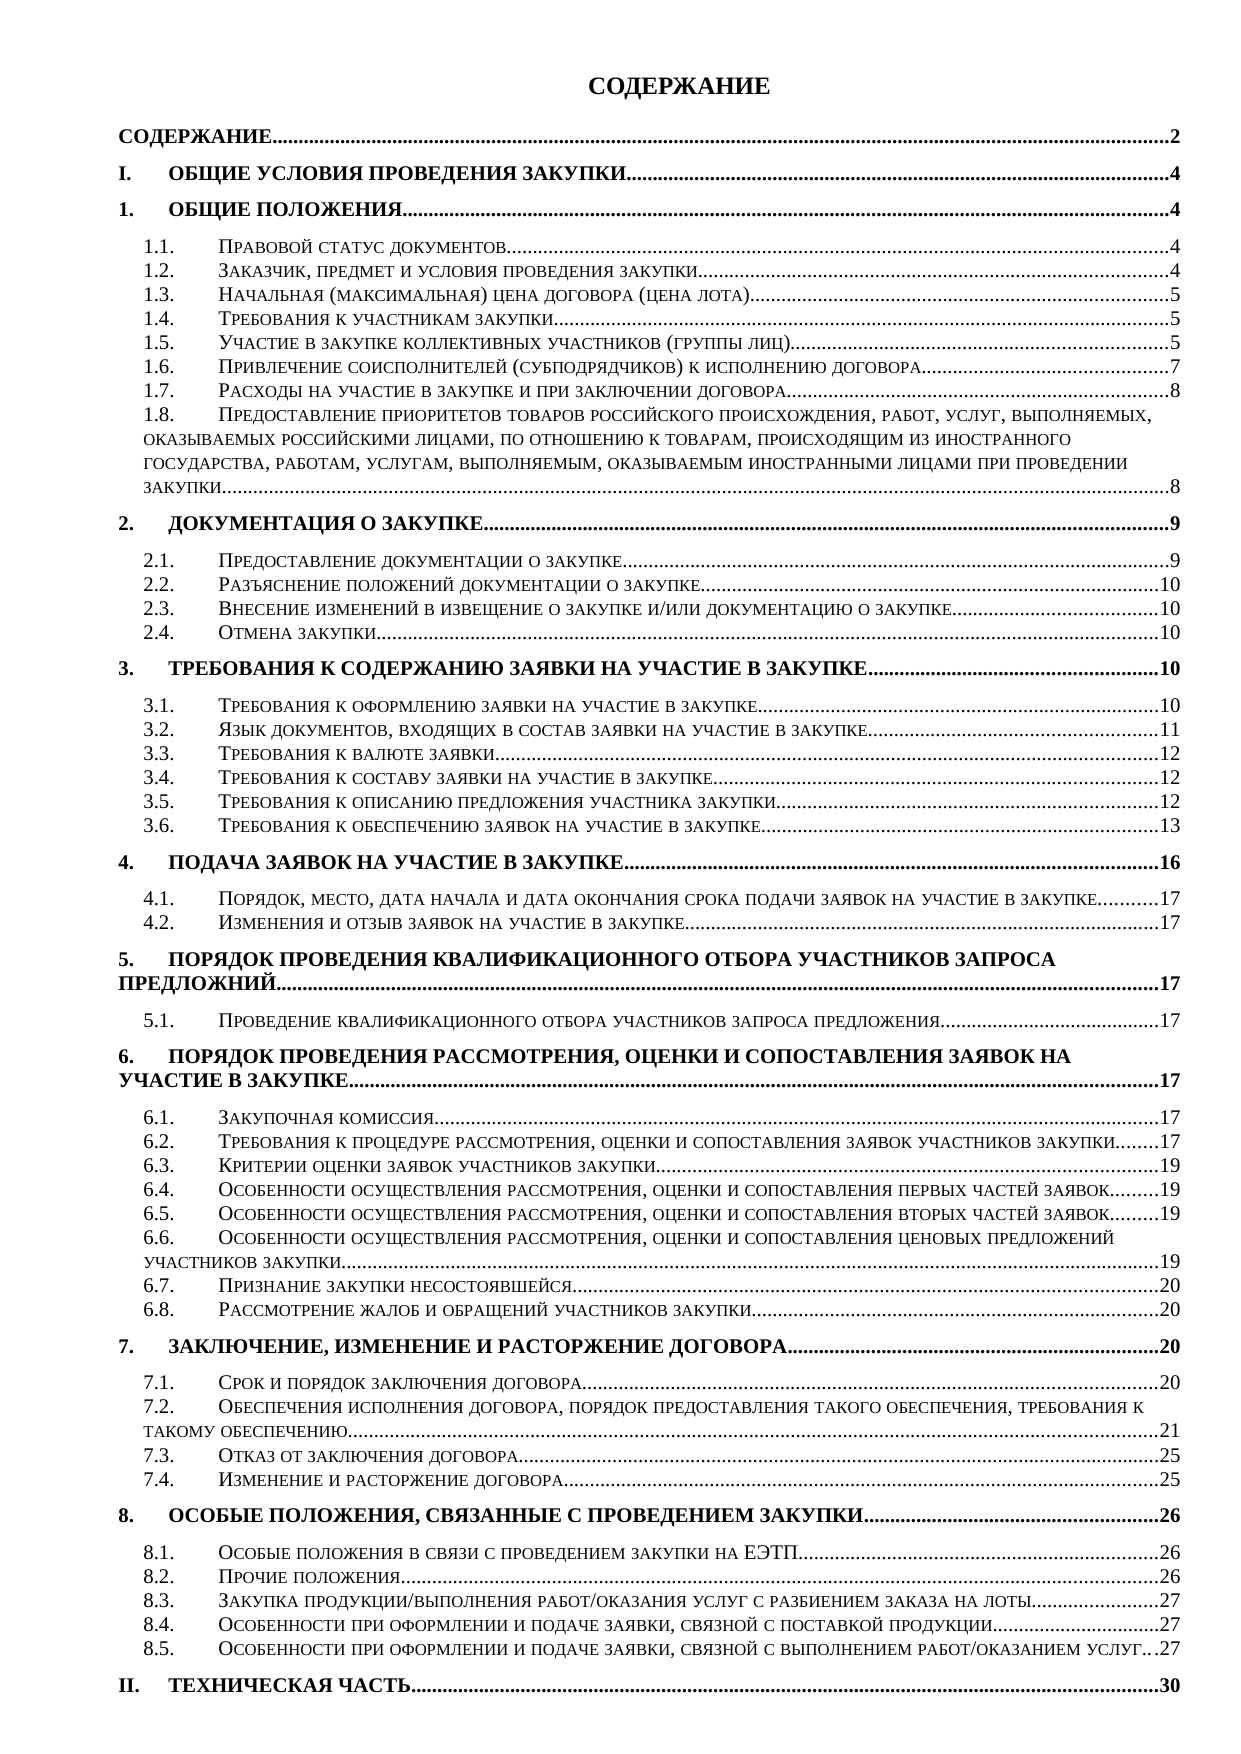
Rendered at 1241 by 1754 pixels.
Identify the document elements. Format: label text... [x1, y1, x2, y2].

text 2. ДОКУМЕНТАЦИЯ О ЗАКУПКЕ 9 [118, 511, 1181, 535]
text 5. ПОРЯДОК ПРОВЕДЕНИЯ КВАЛИФИКАЦИОННОГО ОТБОРА УЧАСТНИКОВ ЗАПРОСА ПРЕДЛОЖНИЙ 17 [118, 947, 1181, 995]
text 3.1. Требования к оформлению заявки на участие в закупке 10 [143, 693, 1181, 717]
text 3.2. Язык документов, входящих в состав заявки на участие в закупке 11 [143, 717, 1181, 741]
text 3.4. Требования к составу заявки на участие в закупке 12 [143, 765, 1181, 789]
text 6.4. Особенности осуществления рассмотрения, оценки и сопоставления первых частей заявок 19 [143, 1177, 1181, 1201]
text СОДЕРЖАНИЕ 2 [118, 124, 1181, 148]
text 1.1. Правовой статус документов 4 [143, 234, 1181, 258]
text 7.1. Срок и порядок заключения договора 20 [143, 1370, 1181, 1394]
text 1.2. Заказчик, предмет и условия проведения закупки. 4 [143, 258, 1181, 282]
text 7. ЗАКЛЮЧЕНИЕ, ИЗМЕНЕНИЕ И РАСТОРЖЕНИЕ ДОГОВОРА 20 [118, 1334, 1181, 1358]
text 7.4. Изменение и расторжение договора 25 [143, 1467, 1181, 1491]
text 2.2. Разъяснение положений документации о закупке 10 [143, 572, 1181, 596]
text 8.3. Закупка продукции/выполнения работ/оказания услуг с разбиением заказа на лоты 27 [143, 1588, 1181, 1612]
text 2.3. Внесение изменений в извещение о закупке и/или документацию о закупке 10 [143, 596, 1181, 620]
text 1.6. Привлечение соисполнителей (субподрядчиков) к исполнению договора 7 [143, 354, 1181, 378]
text I. ОБЩИЕ УСЛОВИЯ ПРОВЕДЕНИЯ закупки 4 [118, 161, 1181, 185]
text 2.4. Отмена закупки 10 [143, 620, 1181, 644]
text 8.5. Особенности при оформлении и подаче заявки, связной с выполнением работ/оказанием услуг. 27 [143, 1636, 1181, 1660]
text 1.8. Предоставление приоритетов товаров российского происхождения, работ, услуг, выполняемых, оказываемых российскими лицами, по отношению к товарам, происходящим из иностранного государства, работам, услугам, выполняемым, оказываемым иностранными лицами при проведении закупки 8 [143, 402, 1181, 498]
text 3.6. Требования к обеспечению заявок на участие в закупке 13 [143, 813, 1181, 837]
subtitle СОДЕРЖАНИЕ [177, 71, 1181, 99]
text 2.1. Предоставление документации о закупке 9 [143, 547, 1181, 572]
text 1.5. Участие в закупке коллективных участников (группы лиц) 5 [143, 330, 1181, 354]
text 6.8. Рассмотрение жалоб и обращений участников закупки 20 [143, 1297, 1181, 1321]
text 8.1. Особые положения в связи с проведением закупки на ЕЭТП 26 [143, 1540, 1181, 1564]
text 8.4. Особенности при оформлении и подаче заявки, связной с поставкой продукции 27 [143, 1612, 1181, 1636]
text 5.1. Проведение квалификационного отбора участников запроса предложения 17 [143, 1007, 1181, 1032]
text 4.1. Порядок, место, дата начала и дата окончания срока подачи заявок на участие в закупке 17 [143, 886, 1181, 910]
text 6.1. Закупочная комиссия 17 [143, 1105, 1181, 1129]
text 6.7. Признание закупки несостоявшейся 20 [143, 1273, 1181, 1297]
text 7.2. Обеспечения исполнения договора, порядок предоставления такого обеспечения, требования к такому обеспечению 21 [143, 1394, 1181, 1442]
text 6.5. Особенности осуществления рассмотрения, оценки и сопоставления вторых частей заявок 19 [143, 1201, 1181, 1225]
text 3.3. Требования к валюте заявки 12 [143, 741, 1181, 765]
text 6.2. Требования к процедуре рассмотрения, оценки и сопоставления заявок участников закупки 17 [143, 1129, 1181, 1153]
text 7.3. Отказ от заключения договора 25 [143, 1442, 1181, 1467]
text 4.2. Изменения и отзыв заявок на участие в закупке 17 [143, 910, 1181, 934]
text 8.2. Прочие положения 26 [143, 1564, 1181, 1588]
text 6.3. Критерии оценки заявок участников закупки 19 [143, 1153, 1181, 1177]
text II. ТЕХНИЧЕСКАЯ ЧАСТЬ 30 [118, 1672, 1181, 1697]
text 6.6. Особенности осуществления рассмотрения, оценки и сопоставления ценовых предложений участников закупки 19 [143, 1225, 1181, 1273]
text 6. ПОРЯДОК ПРОВЕДЕНИЯ РАССМОТРЕНИЯ, ОЦЕНКИ И СОПОСТАВЛЕНИЯ ЗАЯВОК НА УЧАСТИЕ В ЗАКУПКЕ 17 [118, 1044, 1181, 1092]
text 1.7. Расходы на участие в закупке и при заключении договора 8 [143, 378, 1181, 402]
text 8. ОСОБЫЕ ПОЛОЖЕНИЯ, СВЯЗАННЫЕ С ПРОВЕДЕНИЕМ ЗАКУПКИ 26 [118, 1503, 1181, 1527]
text 4. ПОДАЧА ЗАЯВОК НА УЧАСТИЕ В ЗАКУПКЕ 16 [118, 850, 1181, 874]
text 1. ОБЩИЕ ПОЛОЖЕНИЯ 4 [118, 197, 1181, 221]
text 1.4. Требования к участникам закупки 5 [143, 306, 1181, 330]
text 3. ТРЕБОВАНИЯ К СОДЕРЖАНИЮ ЗАЯВКИ НА УЧАСТИЕ В ЗАКУПКЕ 10 [118, 656, 1181, 680]
text 3.5. Требования к описанию предложения участника закупки 12 [143, 789, 1181, 813]
text 1.3. Начальная (максимальная) цена договора (цена лота) 5 [143, 282, 1181, 306]
